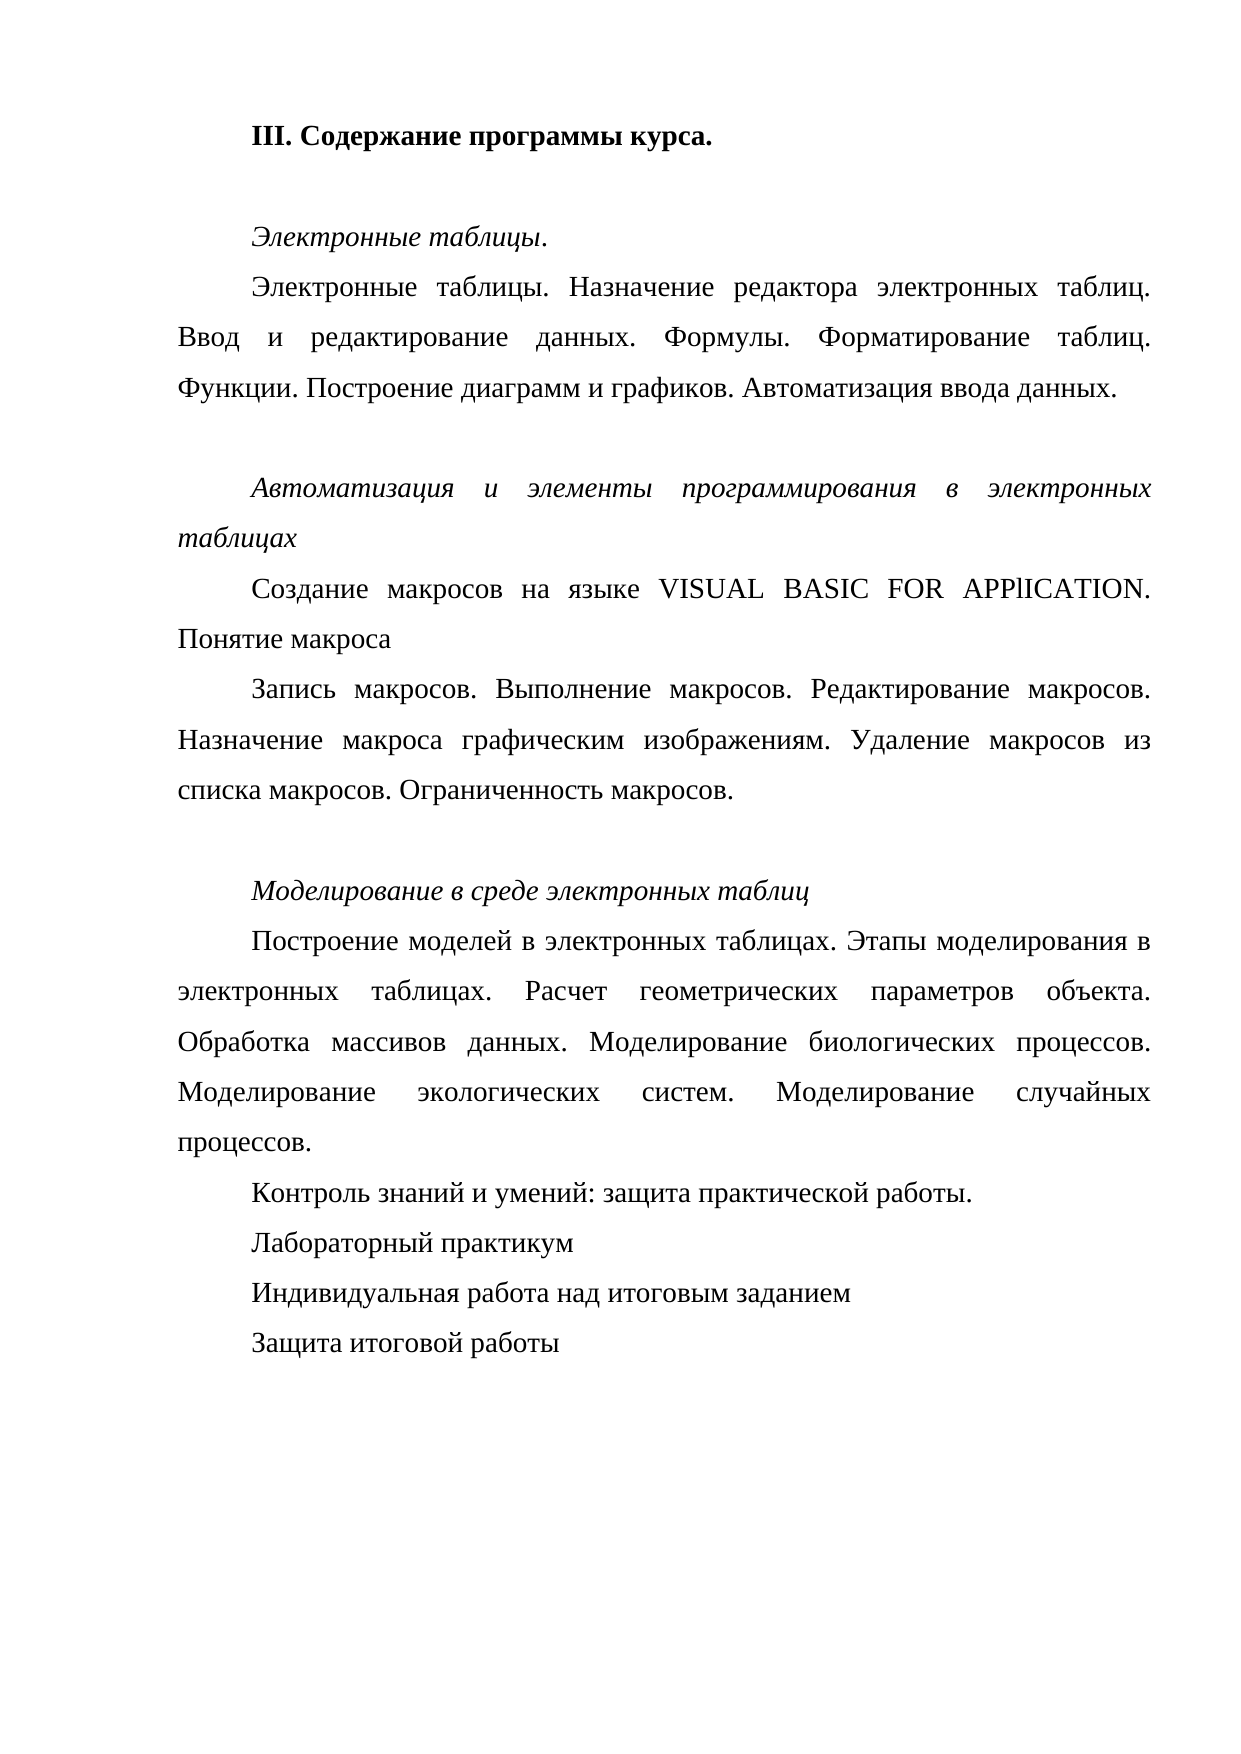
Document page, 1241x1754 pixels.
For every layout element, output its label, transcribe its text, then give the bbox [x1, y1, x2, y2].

text Электронные таблицы. Назначение редактора электронных таблиц. Ввод и редактирование данных. Формулы. Форматирование таблиц. Функции. Построение диаграмм и графиков. Автоматизация ввода данных. [177, 269, 1152, 403]
text Создание макросов на языке VISUAL BASIC FOR APPlICATION. Понятие макроса [177, 571, 1152, 655]
text Лабораторный практикум [177, 1225, 1152, 1258]
text Индивидуальная работа над итоговым заданием [177, 1275, 1152, 1309]
text III. Содержание программы курса. [177, 118, 1152, 152]
text Запись макросов. Выполнение макросов. Редактирование макросов. Назначение макроса графическим изображениям. Удаление макросов из списка макросов. Ограниченность макросов. [177, 672, 1152, 806]
text Автоматизация и элементы программирования в электронных таблицах [177, 470, 1152, 554]
text Моделирование в среде электронных таблиц [177, 873, 1152, 906]
text Построение моделей в электронных таблицах. Этапы моделирования в электронных таблицах. Расчет геометрических параметров объекта. Обработка массивов данных. Моделирование биологических процессов. Моделирование экологических систем. Моделирование случайных процессов. [177, 923, 1152, 1158]
text Электронные таблицы. [177, 219, 1152, 252]
text Контроль знаний и умений: защита практической работы. [177, 1175, 1152, 1208]
text Защита итоговой работы [177, 1326, 1152, 1359]
